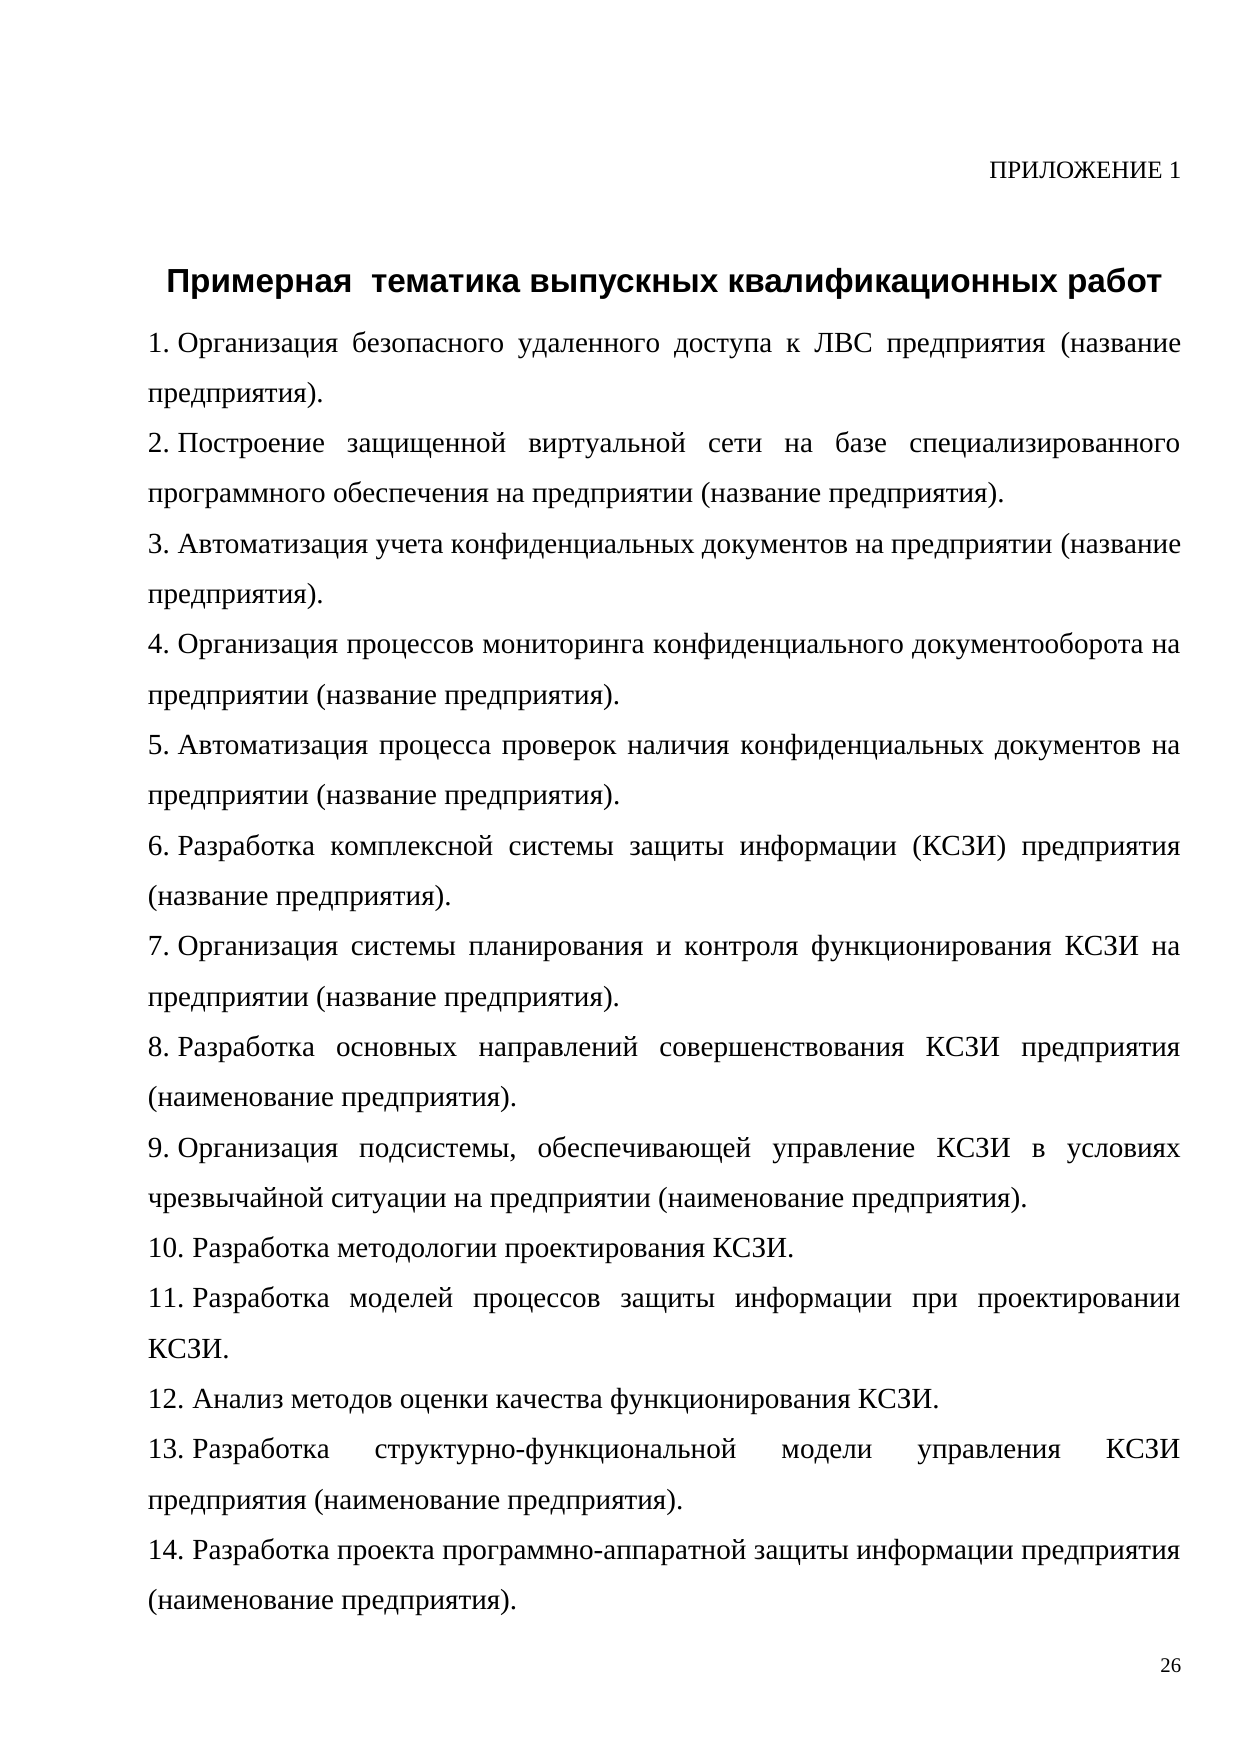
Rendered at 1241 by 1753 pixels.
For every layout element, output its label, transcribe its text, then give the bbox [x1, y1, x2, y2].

list Организация безопасного удаленного доступа к ЛВС предприятия (название предприятия). [148, 325, 1181, 408]
list Разработка основных направлений совершенствования КСЗИ предприятия (наименование предприятия). [148, 1029, 1181, 1113]
list Организация процессов мониторинга конфиденциального документооборота на предприятии (название предприятия). [148, 627, 1181, 710]
subtitle Примерная тематика выпускных квалификационных работ [148, 261, 1181, 300]
list Разработка методологии проектирования КСЗИ. [148, 1230, 1181, 1264]
list Построение защищенной виртуальной сети на базе специализированного программного обеспечения на предприятии (название предприятия). [148, 425, 1181, 509]
list Разработка проекта программно-аппаратной защиты информации предприятия (наименование предприятия). [148, 1532, 1181, 1616]
list Разработка комплексной системы защиты информации (КСЗИ) предприятия (название предприятия). [148, 828, 1181, 912]
list Автоматизация учета конфиденциальных документов на предприятии (название предприятия). [148, 526, 1181, 610]
subtitle ПРИЛОЖЕНИЕ 1 [148, 156, 1181, 184]
list Разработка моделей процессов защиты информации при проектировании КСЗИ. [148, 1281, 1181, 1364]
list Автоматизация процесса проверок наличия конфиденциальных документов на предприятии (название предприятия). [148, 727, 1181, 811]
list Разработка структурно-функциональной модели управления КСЗИ предприятия (наименование предприятия). [148, 1432, 1181, 1515]
list Организация системы планирования и контроля функционирования КСЗИ на предприятии (название предприятия). [148, 928, 1181, 1012]
list Организация подсистемы, обеспечивающей управление КСЗИ в условиях чрезвычайной ситуации на предприятии (наименование предприятия). [148, 1130, 1181, 1213]
list Анализ методов оценки качества функционирования КСЗИ. [148, 1381, 1181, 1415]
